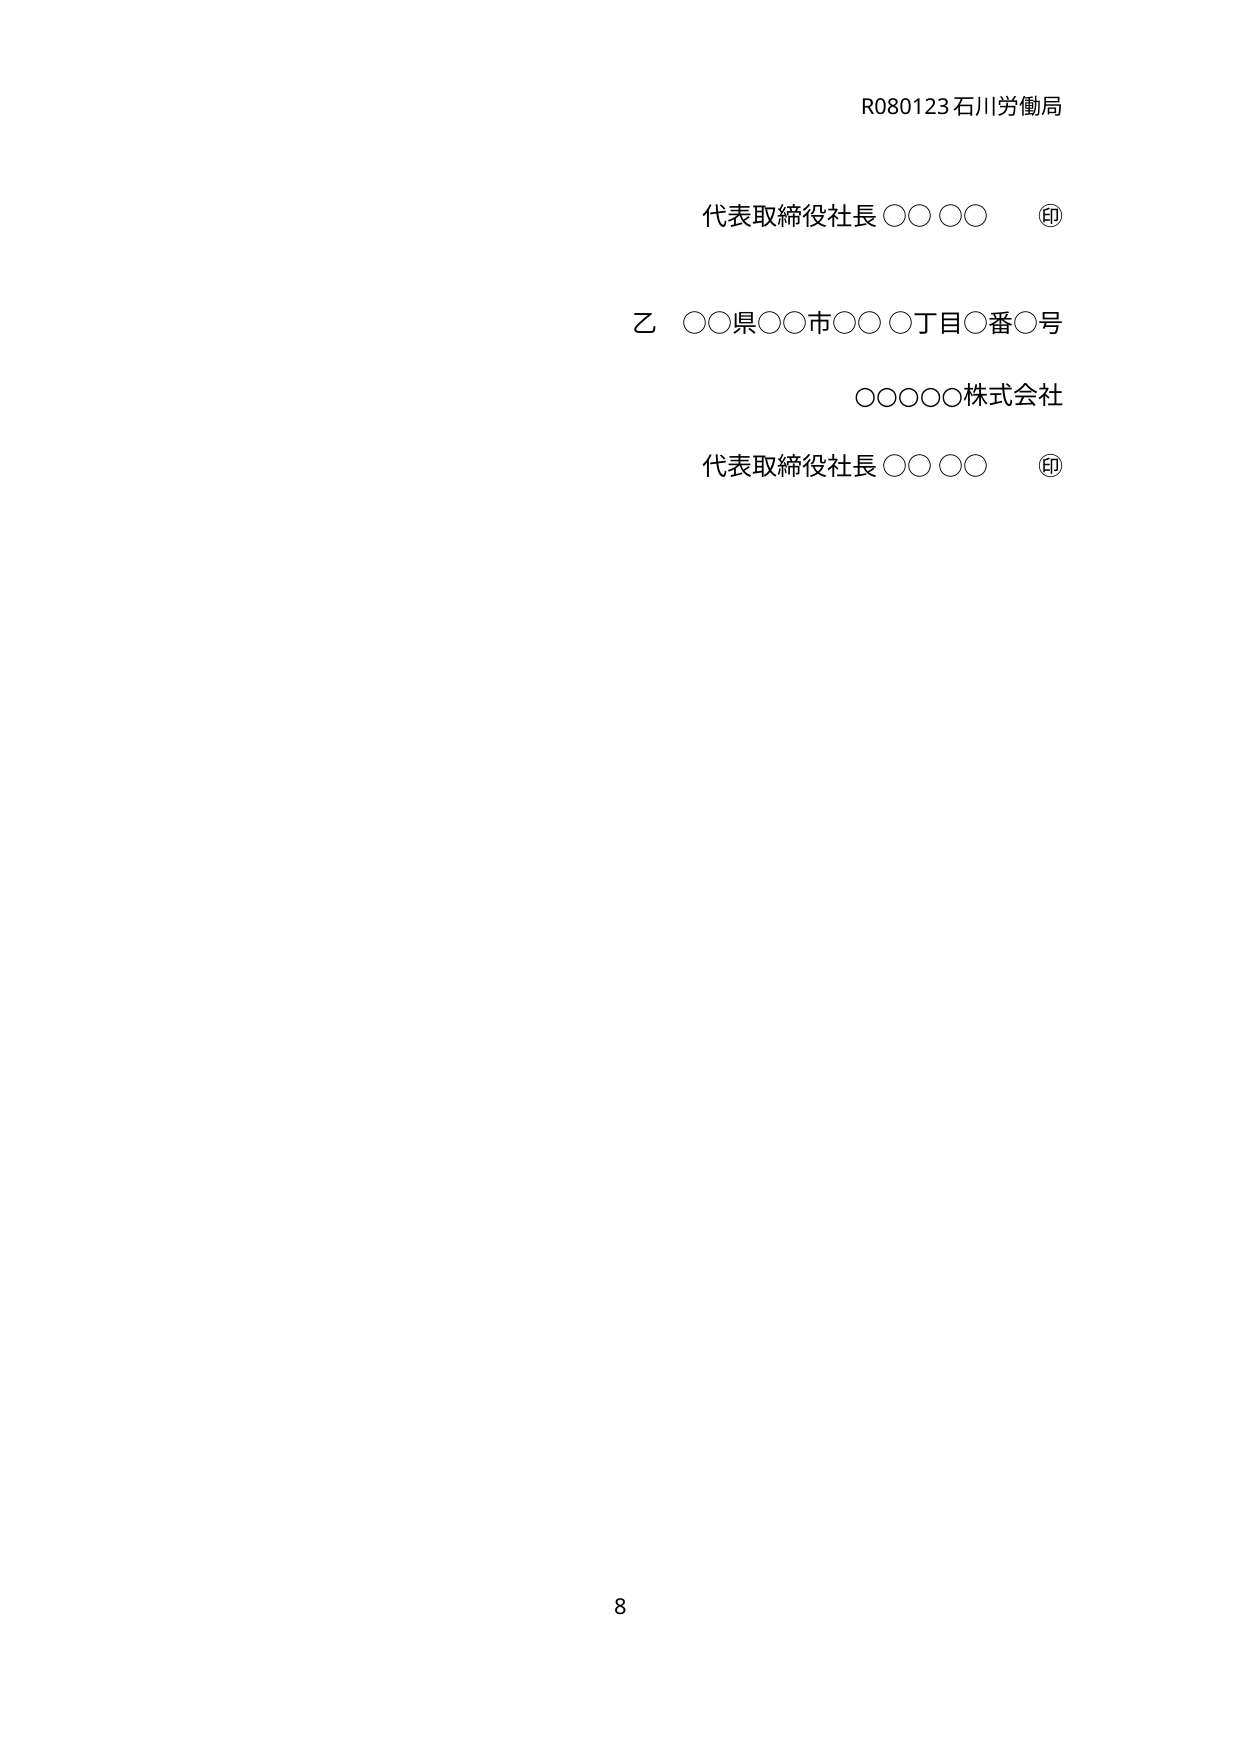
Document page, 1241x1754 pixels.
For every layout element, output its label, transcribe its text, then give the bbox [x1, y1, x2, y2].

text 代表取締役社長 ○○ ○○ ㊞ [177, 429, 1063, 501]
text 乙 ○○県○○市○○ ○丁目○番○号 [177, 286, 1063, 357]
text 代表取締役社長 ○○ ○○ ㊞ [177, 178, 1063, 250]
text ○○○○○株式会社 [177, 357, 1063, 429]
